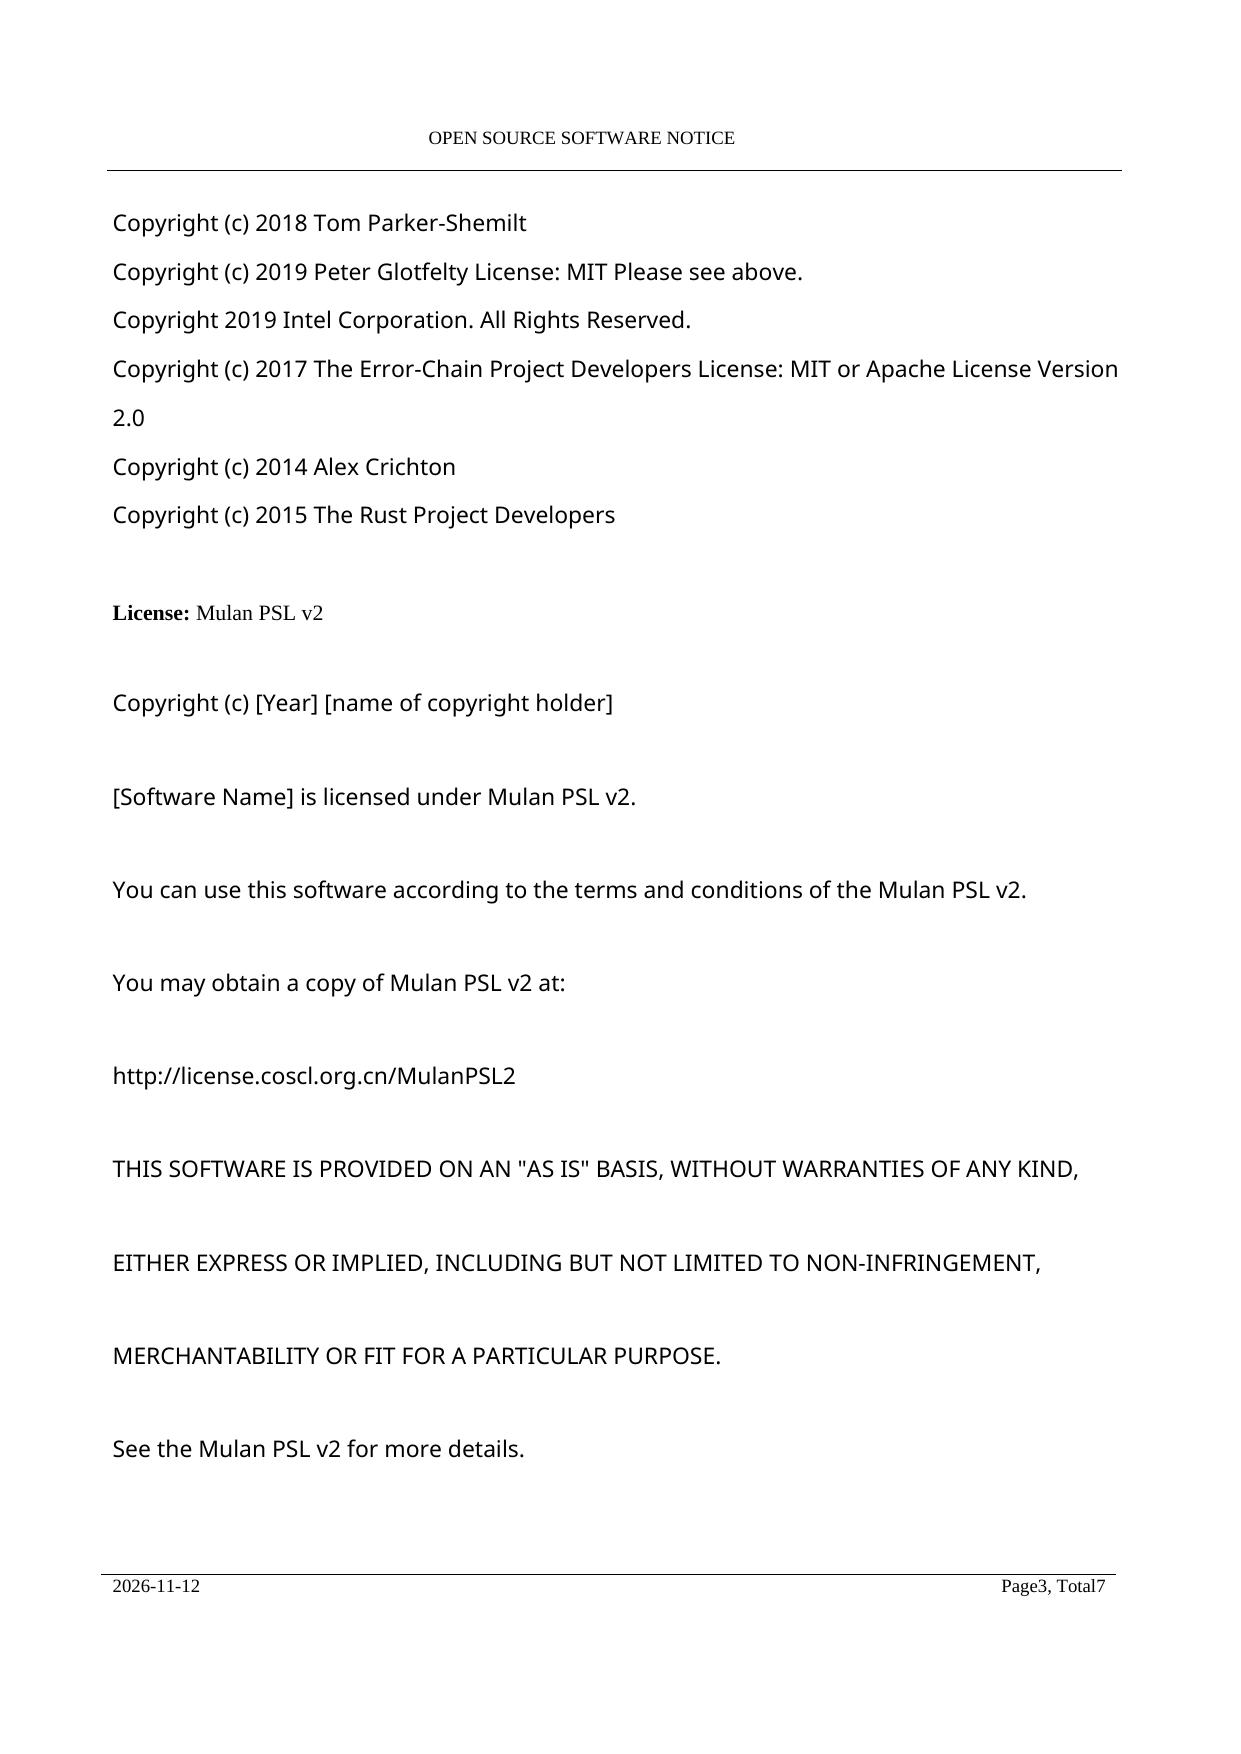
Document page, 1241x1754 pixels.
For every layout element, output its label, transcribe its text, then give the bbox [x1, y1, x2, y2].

text MERCHANTABILITY OR FIT FOR A PARTICULAR PURPOSE. [112, 1339, 1128, 1372]
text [112, 206, 1128, 580]
text Copyright (c) [Year] [name of copyright holder] [112, 687, 1128, 719]
text You may obtain a copy of Mulan PSL v2 at: [112, 966, 1128, 999]
text See the Mulan PSL v2 for more details. [112, 1432, 1128, 1465]
text http://license.coscl.org.cn/MulanPSL2 [112, 1059, 1128, 1092]
text You can use this software according to the terms and conditions of the Mulan PSL v2. [112, 873, 1128, 906]
text License: Mulan PSL v2 [112, 596, 1128, 629]
text THIS SOFTWARE IS PROVIDED ON AN "AS IS" BASIS, WITHOUT WARRANTIES OF ANY KIND, [112, 1153, 1128, 1185]
text [Software Name] is licensed under Mulan PSL v2. [112, 780, 1128, 812]
text EITHER EXPRESS OR IMPLIED, INCLUDING BUT NOT LIMITED TO NON-INFRINGEMENT, [112, 1246, 1128, 1278]
